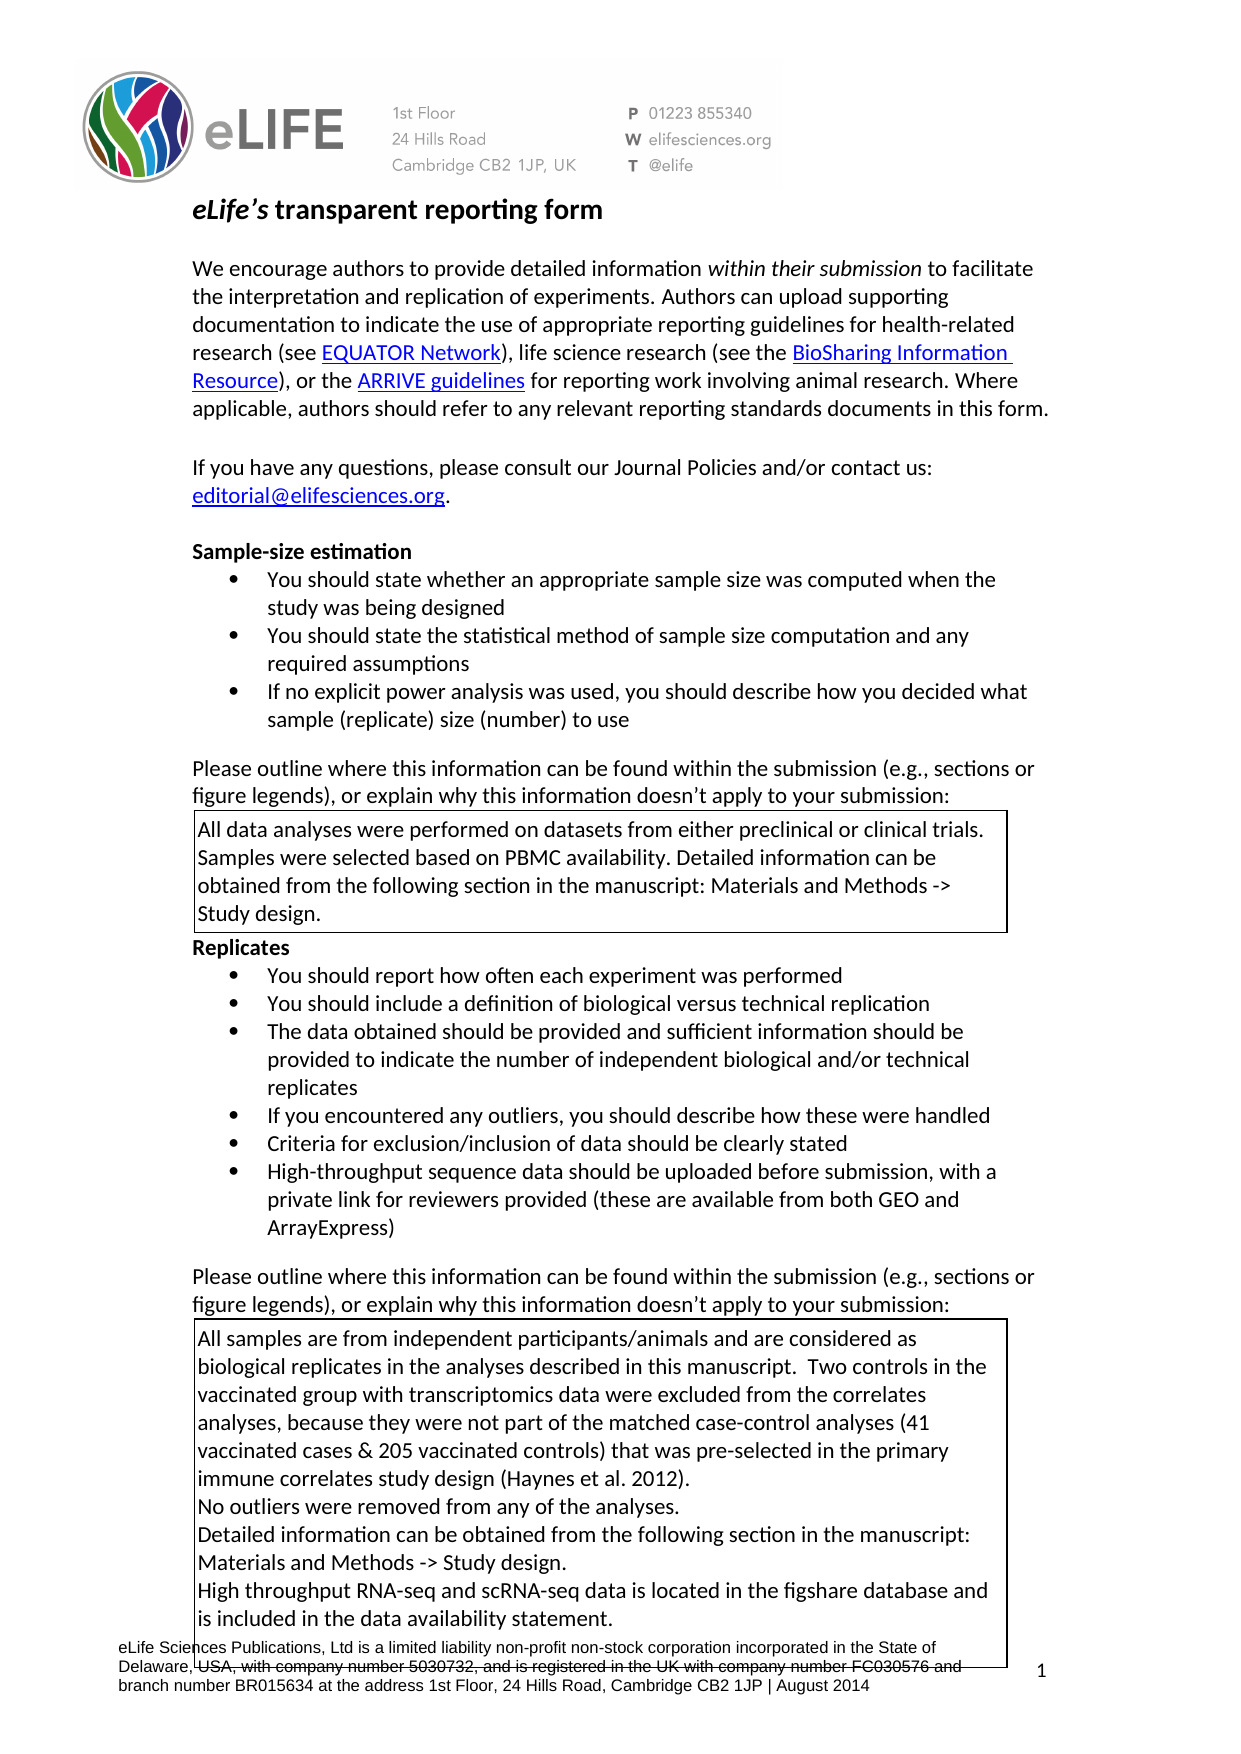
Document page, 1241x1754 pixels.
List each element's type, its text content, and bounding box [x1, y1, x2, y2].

list If no explicit power analysis was used, you should describe how you decided what sample (replicate) size (number) to use [229, 677, 1053, 733]
list You should state whether an appropriate sample size was computed when the study was being designed [229, 565, 1053, 621]
text If you have any questions, please consult our Journal Policies and/or contact us: editorial@elifesciences.org. [192, 453, 1053, 509]
list If you encountered any outliers, you should describe how these were handled [229, 1101, 1053, 1129]
text We encourage authors to provide detailed information within their submission to facilitate the interpretation and replication of experiments. Authors can upload supporting documentation to indicate the use of appropriate reporting guidelines for health-related research (see EQUATOR Network), life science research (see the BioSharing Information Resource), or the ARRIVE guidelines for reporting work involving animal research. Where applicable, authors should refer to any relevant reporting standards documents in this form. [192, 254, 1053, 423]
text Detailed information can be obtained from the following section in the manuscript: Materials and Methods -> Study design. [197, 1520, 1004, 1576]
list The data obtained should be provided and sufficient information should be provided to indicate the number of independent biological and/or technical replicates [229, 1017, 1053, 1101]
text Replicates [192, 838, 1053, 961]
picture [73, 59, 784, 191]
list You should report how often each experiment was performed [229, 961, 1053, 989]
text eLife’s transparent reporting form [192, 191, 1053, 226]
text All data analyses were performed on datasets from either preclinical or clinical trials. Samples were selected based on PBMC availability. Detailed information can be obtained from the following section in the manuscript: Materials and Methods -> Study design. [195, 813, 1006, 930]
list You should include a definition of biological versus technical replication [229, 989, 1053, 1017]
list You should state the statistical method of sample size computation and any required assumptions [229, 621, 1053, 677]
text All samples are from independent participants/animals and are considered as biological replicates in the analyses described in this manuscript. Two controls in the vaccinated group with transcriptomics data were excluded from the correlates analyses, because they were not part of the matched case-control analyses (41 vaccinated cases & 205 vaccinated controls) that was pre-selected in the primary immune correlates study design (Haynes et al. 2012). [195, 1322, 1006, 1492]
text No outliers were removed from any of the analyses. [197, 1492, 1004, 1520]
list Criteria for exclusion/inclusion of data should be clearly stated [229, 1129, 1053, 1157]
text High throughput RNA-seq and scRNA-seq data is located in the figshare database and is included in the data availability statement. [197, 1576, 1004, 1632]
list High-throughput sequence data should be uploaded before submission, with a private link for reviewers provided (these are available from both GEO and ArrayExpress) [229, 1157, 1053, 1242]
text Sample-size estimation [192, 537, 1053, 565]
